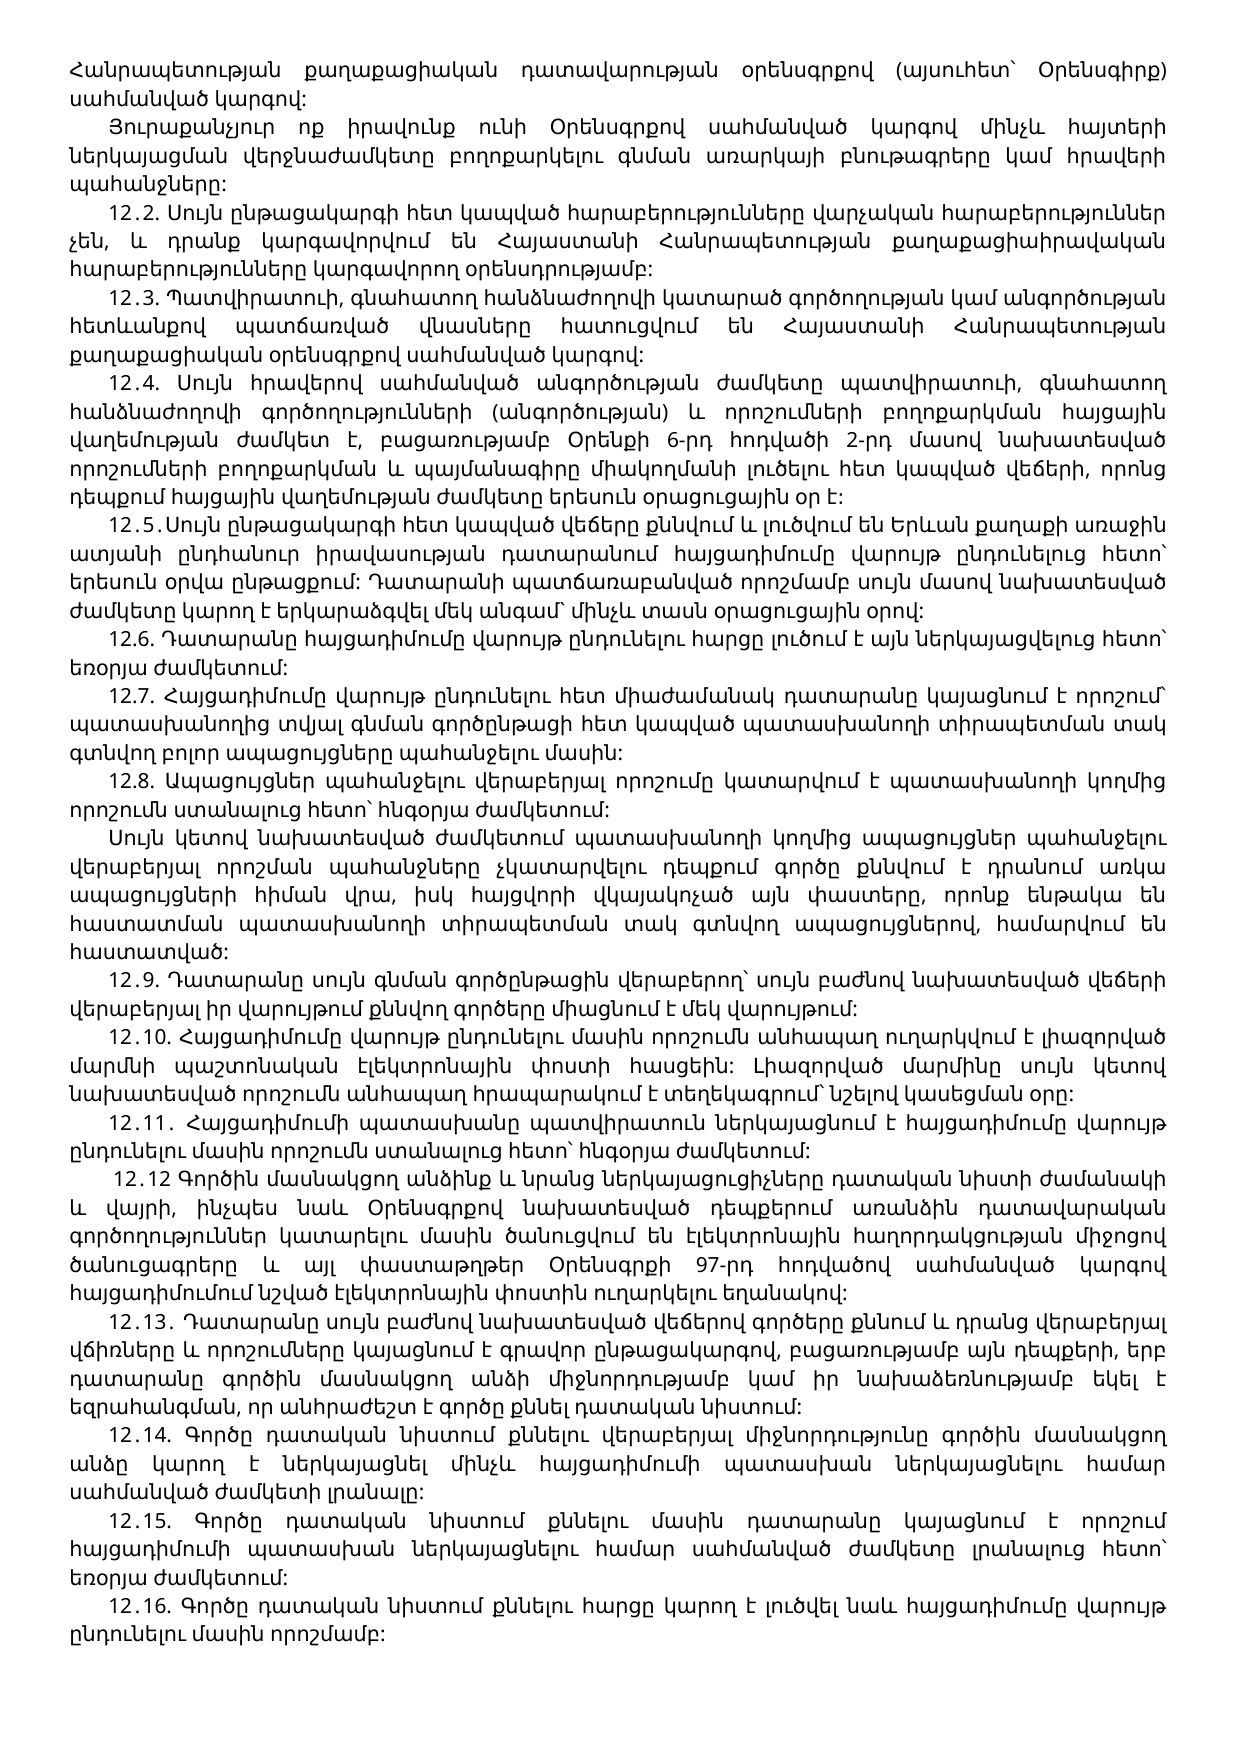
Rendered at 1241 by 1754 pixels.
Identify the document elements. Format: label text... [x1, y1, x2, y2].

text 12.7. Հայցադիմումը վարույթ ընդունելու հետ միաժամանակ դատարանը կայացնում է որոշում՝ պատասխանողից տվյալ գնման գործընթացի հետ կապված պատասխանողի տիրապետման տակ գտնվող բոլոր ապացույցները պահանջելու մասին: [69, 681, 1167, 766]
text 12․12 Գործին մասնակցող անձինք և նրանց ներկայացուցիչները դատական նիստի ժամանակի և վայրի, ինչպես նաև Օրենսգրքով նախատեսված դեպքերում առանձին դատավարական գործողություններ կատարելու մասին ծանուցվում են էլեկտրոնային հաղորդակցության միջոցով ծանուցագրերը և այլ փաստաթղթեր Օրենսգրքի 97-րդ հոդվածով սահմանված կարգով հայցադիմումում նշված էլեկտրոնային փոստին ուղարկելու եղանակով: [69, 1164, 1167, 1307]
text Սույն կետով նախատեսված ժամկետում պատասխանողի կողմից ապացույցներ պահանջելու վերաբերյալ որոշման պահանջները չկատարվելու դեպքում գործը քննվում է դրանում առկա ապացույցների հիման վրա, իսկ հայցվորի վկայակոչած այն փաստերը, որոնք ենթակա են հաստատման պատասխանողի տիրապետման տակ գտնվող ապացույցներով, համարվում են հաստատված: [69, 823, 1167, 966]
text 12․5․Սույն ընթացակարգի հետ կապված վեճերը քննվում և լուծվում են Երևան քաղաքի առաջին ատյանի ընդհանուր իրավասության դատարանում հայցադիմումը վարույթ ընդունելուց հետո՝ երեսուն օրվա ընթացքում: Դատարանի պատճառաբանված որոշմամբ սույն մասով նախատեսված ժամկետը կարող է երկարաձգվել մեկ անգամ` մինչև տասն օրացուցային օրով: [69, 511, 1167, 624]
text 12․15. Գործը դատական նիստում քննելու մասին դատարանը կայացնում է որոշում հայցադիմումի պատասխան ներկայացնելու համար սահմանված ժամկետը լրանալուց հետո՝ եռօրյա ժամկետում: [69, 1506, 1167, 1591]
text 12․16. Գործը դատական նիստում քննելու հարցը կարող է լուծվել նաև հայցադիմումը վարույթ ընդունելու մասին որոշմամբ: [69, 1591, 1167, 1648]
text 12․13․ Դատարանը սույն բաժնով նախատեսված վեճերով գործերը քննում և դրանց վերաբերյալ վճիռները և որոշումները կայացնում է գրավոր ընթացակարգով, բացառությամբ այն դեպքերի, երբ դատարանը գործին մասնակցող անձի միջնորդությամբ կամ իր նախաձեռնությամբ եկել է եզրահանգման, որ անհրաժեշտ է գործը քննել դատական նիստում: [69, 1307, 1167, 1421]
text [69, 56, 1167, 112]
text Յուրաքանչյուր ոք իրավունք ունի Օրենսգրքով սահմանված կարգով մինչև հայտերի ներկայացման վերջնաժամկետը բողոքարկելու գնման առարկայի բնութագրերը կամ հրավերի պահանջները: [69, 112, 1167, 198]
text 12․4. Սույն հրավերով սահմանված անգործության ժամկետը պատվիրատուի, գնահատող հանձնաժողովի գործողությունների (անգործության) և որոշումների բողոքարկման հայցային վաղեմության ժամկետ է, բացառությամբ Օրենքի 6-րդ հոդվածի 2-րդ մասով նախատեսված որոշումների բողոքարկման և պայմանագիրը միակողմանի լուծելու հետ կապված վեճերի, որոնց դեպքում հայցային վաղեմության ժամկետը երեսուն օրացուցային օր է: [69, 368, 1167, 511]
text 12․10. Հայցադիմումը վարույթ ընդունելու մասին որոշումն անհապաղ ուղարկվում է լիազորված մարմնի պաշտոնական էլեկտրոնային փոստի հասցեին: Լիազորված մարմինը սույն կետով նախատեսված որոշումն անհապաղ հրապարակում է տեղեկագրում՝ նշելով կասեցման օրը: [69, 1022, 1167, 1108]
text 12․11․ Հայցադիմումի պատասխանը պատվիրատուն ներկայացնում է հայցադիմումը վարույթ ընդունելու մասին որոշումն ստանալուց հետո՝ հնգօրյա ժամկետում: [69, 1108, 1167, 1164]
text 12․3. Պատվիրատուի, գնահատող հանձնաժողովի կատարած գործողության կամ անգործության հետևանքով պատճառված վնասները հատուցվում են Հայաստանի Հանրապետության քաղաքացիական օրենսգրքով սահմանված կարգով: [69, 283, 1167, 368]
text 12․14. Գործը դատական նիստում քննելու վերաբերյալ միջնորդությունը գործին մասնակցող անձը կարող է ներկայացնել մինչև հայցադիմումի պատասխան ներկայացնելու համար սահմանված ժամկետի լրանալը: [69, 1421, 1167, 1506]
text 12․9. Դատարանը սույն գնման գործընթացին վերաբերող՝ սույն բաժնով նախատեսված վեճերի վերաբերյալ իր վարույթում քննվող գործերը միացնում է մեկ վարույթում: [69, 966, 1167, 1022]
text 12․2. Սույն ընթացակարգի հետ կապված հարաբերությունները վարչական հարաբերություններ չեն, և դրանք կարգավորվում են Հայաստանի Հանրապետության քաղաքացիաիրավական հարաբերությունները կարգավորող օրենսդրությամբ: [69, 198, 1167, 283]
text 12.6. Դատարանը հայցադիմումը վարույթ ընդունելու հարցը լուծում է այն ներկայացվելուց հետո՝ եռօրյա ժամկետում: [69, 624, 1167, 681]
text 12.8. Ապացույցներ պահանջելու վերաբերյալ որոշումը կատարվում է պատասխանողի կողմից որոշումն ստանալուց հետո՝ հնգօրյա ժամկետում: [69, 766, 1167, 823]
